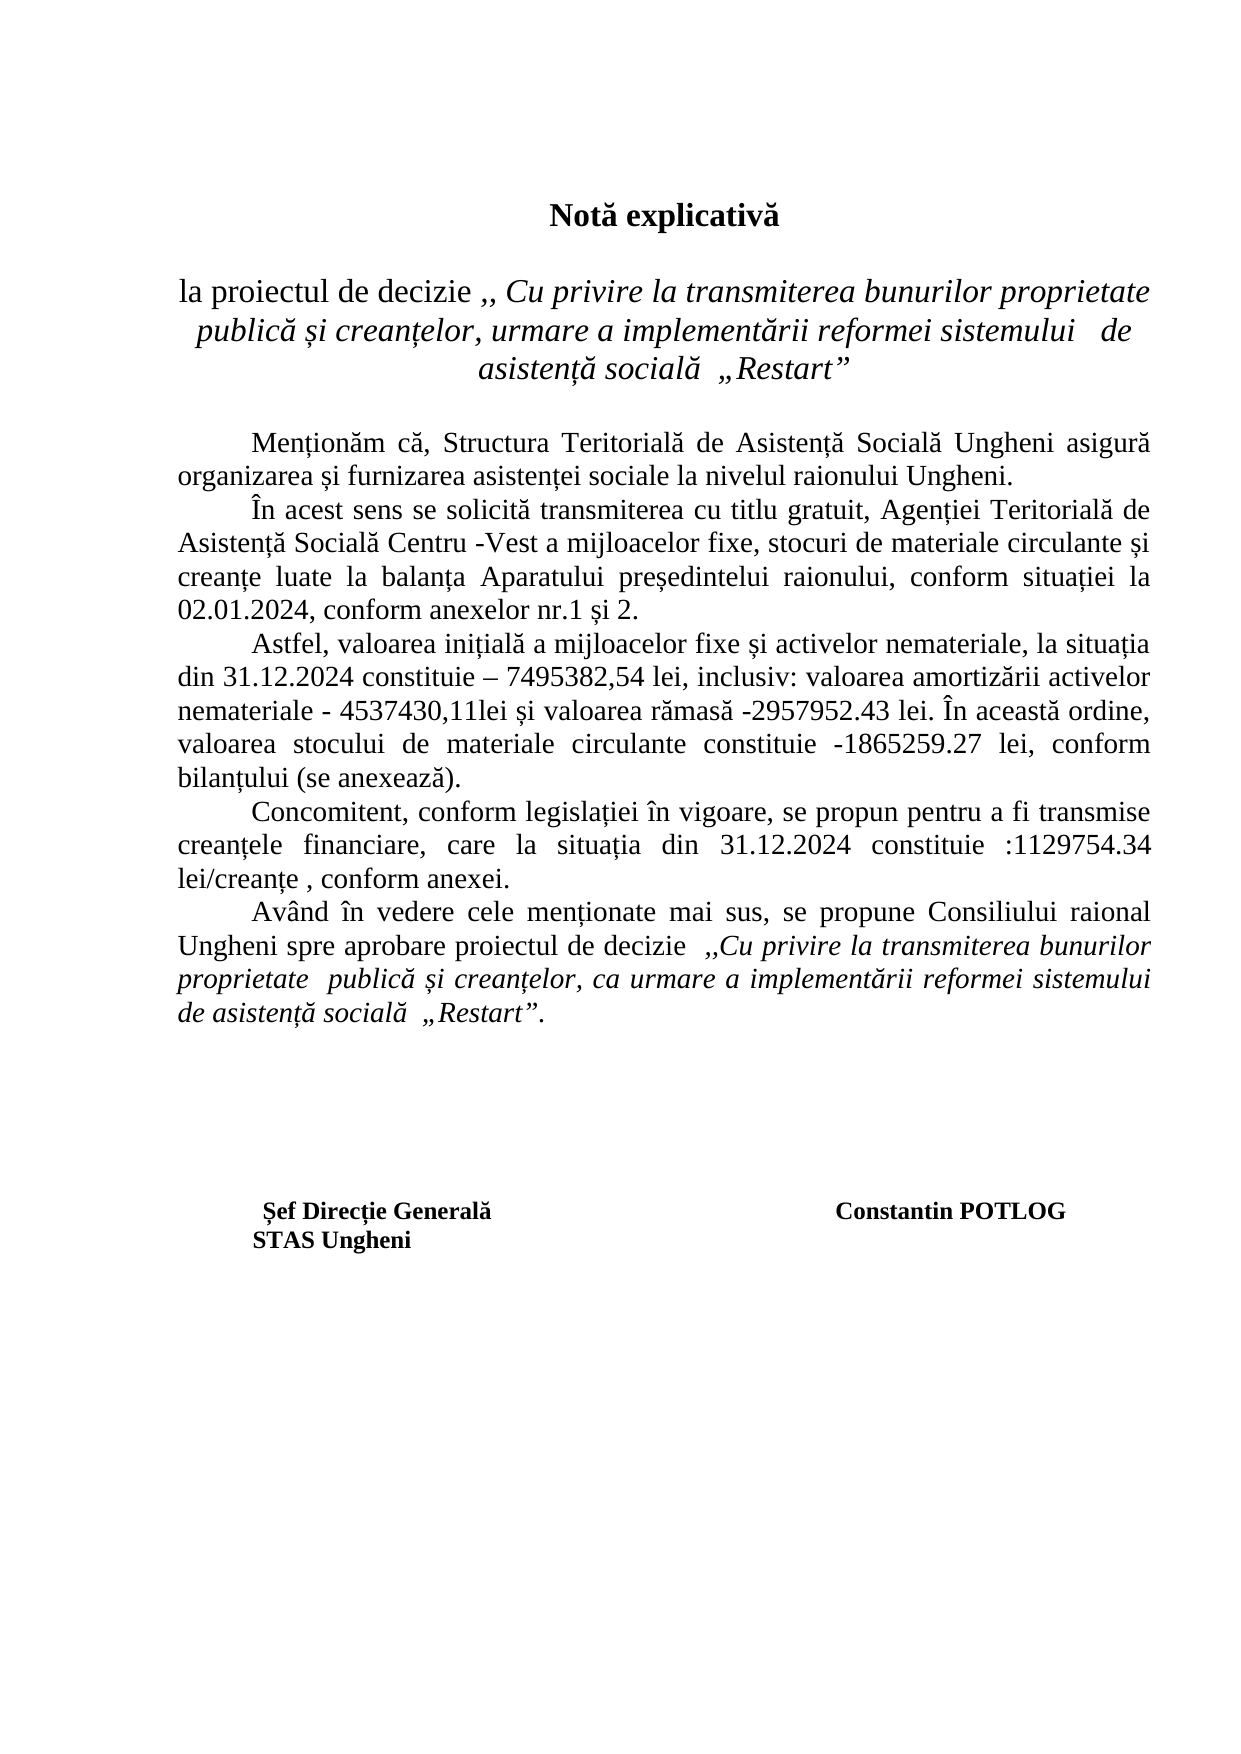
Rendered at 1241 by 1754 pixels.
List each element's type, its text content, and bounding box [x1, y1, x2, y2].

text STAS Ungheni [177, 1225, 1152, 1254]
text În acest sens se solicită transmiterea cu titlu gratuit, Agenției Teritorială de Asistență Socială Centru -Vest a mijloacelor fixe, stocuri de materiale circulante și creanțe luate la balanța Aparatului președintelui raionului, conform situației la 02.01.2024, conform anexelor nr.1 și 2. [177, 492, 1152, 626]
text Având în vedere cele menționate mai sus, se propune Consiliului raional Ungheni spre aprobare proiectul de decizie ,,Cu privire la transmiterea bunurilor proprietate publică și creanțelor, ca urmare a implementării reformei sistemului de asistență socială „Restart”. [177, 894, 1152, 1028]
text la proiectul de decizie ,, Cu privire la transmiterea bunurilor proprietate publică și creanțelor, urmare a implementării reformei sistemului de asistență socială „Restart” [177, 271, 1152, 386]
text Astfel, valoarea inițială a mijloacelor fixe și activelor nemateriale, la situația din 31.12.2024 constituie – 7495382,54 lei, inclusiv: valoarea amortizării activelor nemateriale - 4537430,11lei și valoarea rămasă -2957952.43 lei. În această ordine, valoarea stocului de materiale circulante constituie -1865259.27 lei, conform bilanțului (se anexează). [177, 626, 1152, 794]
text Menționăm că, Structura Teritorială de Asistență Socială Ungheni asigură organizarea și furnizarea asistenței sociale la nivelul raionului Ungheni. [177, 425, 1152, 492]
text Concomitent, conform legislației în vigoare, se propun pentru a fi transmise creanțele financiare, care la situația din 31.12.2024 constituie :1129754.34 lei/creanțe , conform anexei. [177, 794, 1152, 894]
text Șef Direcție Generală Constantin POTLOG [177, 1196, 1152, 1225]
text Notă explicativă [177, 195, 1152, 233]
